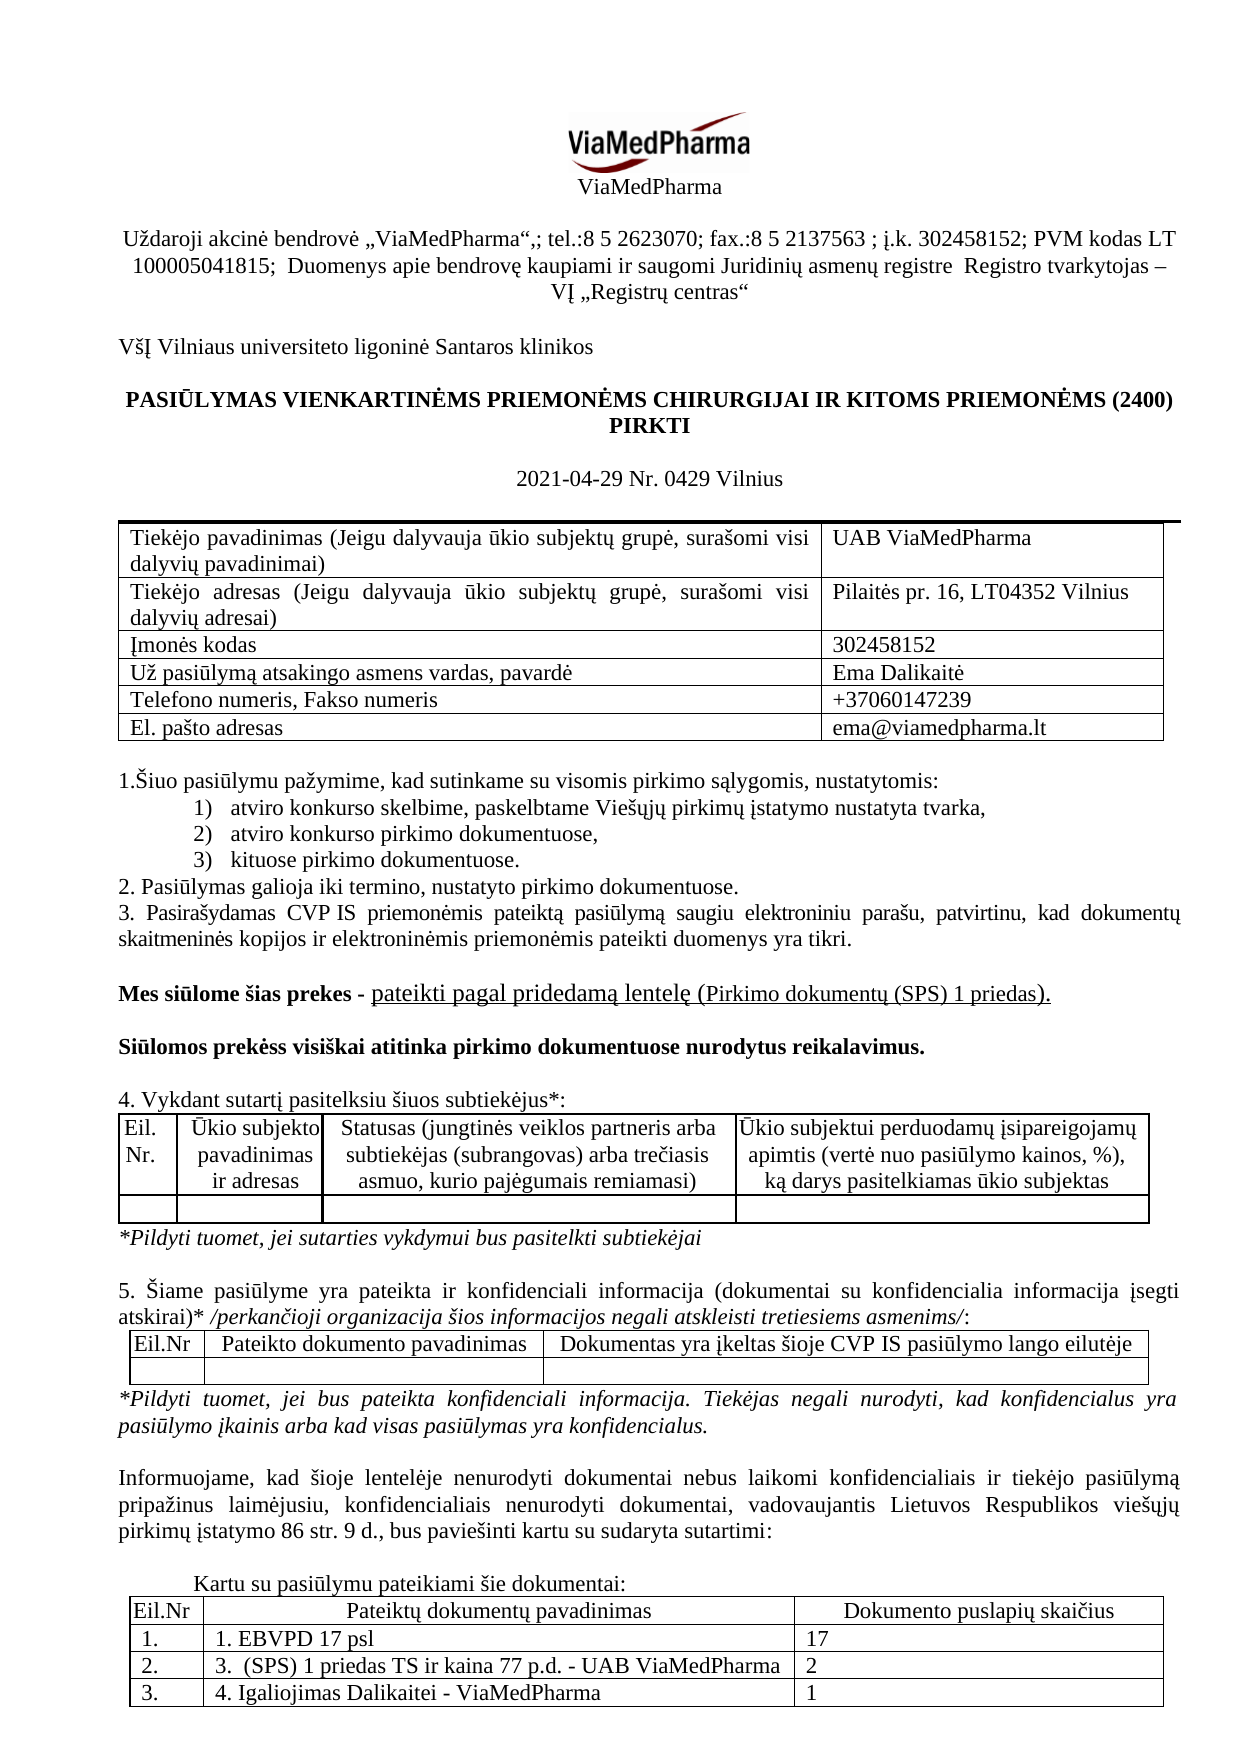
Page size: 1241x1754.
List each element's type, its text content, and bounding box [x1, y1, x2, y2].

table_cell 1. [131, 1625, 203, 1651]
text 1.Šiuo pasiūlymu pažymime, kad sutinkame su visomis pirkimo sąlygomis, nustatytomis: [118, 767, 1181, 794]
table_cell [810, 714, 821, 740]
table_cell [544, 1358, 1148, 1384]
text *Pildyti tuomet, jei bus pateikta konfidenciali informacija. Tiekėjas negali nurodyti, kad konfidencialus yra pasiūlymo įkainis arba kad visas pasiūlymas yra konfidencialus. [118, 1385, 1181, 1438]
text 5. Šiame pasiūlyme yra pateikta ir konfidenciali informacija (dokumentai su konfidencialia informacija įsegti atskirai)* /perkančioji organizacija šios informacijos negali atskleisti tretiesiems asmenims/: [118, 1277, 1181, 1329]
text PASIŪLYMAS VIENKARTINĖMS PRIEMONĖMS CHIRURGIJAI IR KITOMS PRIEMONĖMS (2400) PIRKTI [118, 386, 1181, 439]
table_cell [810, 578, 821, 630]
text 2. Pasiūlymas galioja iki termino, nustatyto pirkimo dokumentuose. [118, 873, 1181, 899]
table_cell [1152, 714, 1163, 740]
list atviro konkurso pirkimo dokumentuose, [118, 820, 1181, 846]
text VšĮ Vilniaus universiteto ligoninė Santaros klinikos [118, 333, 1181, 359]
table_cell [120, 1196, 176, 1222]
text Uždaroji akcinė bendrovė „ViaMedPharma“,; tel.:8 5 2623070; fax.:8 5 2137563 ; į.k. 302458152; PVM kodas LT 100005041815; Duomenys apie bendrovę kaupiami ir saugomi Juridinių asmenų registre Registro tvarkytojas – VĮ „Registrų centras“ [118, 225, 1181, 304]
table_cell 4. Igaliojimas Dalikaitei - ViaMedPharma [204, 1679, 794, 1706]
list kituose pirkimo dokumentuose. [118, 846, 1181, 873]
table_cell 2 [795, 1652, 1163, 1678]
table_cell [131, 1358, 204, 1384]
table_cell [324, 1196, 735, 1222]
picture [568, 112, 750, 173]
text 2021-04-29 Nr. 0429 Vilnius [118, 465, 1181, 491]
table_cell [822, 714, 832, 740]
table_header Pateikto dokumento pavadinimas [205, 1331, 543, 1357]
table_cell [737, 1196, 1148, 1222]
text 3. Pasirašydamas CVP IS priemonėmis pateiktą pasiūlymą saugiu elektroniniu parašu, patvirtinu, kad dokumentų skaitmeninės kopijos ir elektroninėmis priemonėmis pateikti duomenys yra tikri. [118, 899, 1181, 952]
table_cell 3. [131, 1679, 203, 1706]
table_header Dokumentas yra įkeltas šioje CVP IS pasiūlymo lango eilutėje [544, 1331, 1148, 1357]
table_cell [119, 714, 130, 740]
text Siūlomos prekėss visiškai atitinka pirkimo dokumentuose nurodytus reikalavimus. [118, 1033, 1181, 1060]
table_cell 3. (SPS) 1 priedas TS ir kaina 77 p.d. - UAB ViaMedPharma [204, 1652, 794, 1678]
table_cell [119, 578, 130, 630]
table_cell 17 [795, 1625, 1163, 1651]
table_cell 2. [131, 1652, 203, 1678]
table_header Ūkio subjekto pavadinimas ir adresas [178, 1115, 321, 1193]
text Mes siūlome šias prekes - pateikti pagal pridedamą lentelę (Pirkimo dokumentų (SPS) 1 priedas). [118, 978, 1181, 1007]
table_header Pateiktų dokumentų pavadinimas [204, 1597, 794, 1623]
table_cell 1 [795, 1679, 1163, 1706]
text 4. Vykdant sutartį pasitelksiu šiuos subtiekėjus*: [118, 1086, 1181, 1112]
table_cell [205, 1358, 543, 1384]
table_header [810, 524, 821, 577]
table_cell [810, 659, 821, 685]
table_header Eil.Nr [131, 1331, 204, 1357]
table_header Ūkio subjektui perduodamų įsipareigojamų apimtis (vertė nuo pasiūlymo kainos, %), ką darys pasitelkiamas ūkio subjektas [737, 1115, 1148, 1193]
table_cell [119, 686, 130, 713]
table_header Dokumento puslapių skaičius [795, 1597, 1163, 1623]
table_header Statusas (jungtinės veiklos partneris arba subtiekėjas (subrangovas) arba trečiasis asmuo, kurio pajėgumais remiamasi) [324, 1115, 735, 1193]
table_cell [178, 1196, 321, 1222]
table_header Eil.Nr [131, 1597, 203, 1623]
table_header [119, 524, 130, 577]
text *Pildyti tuomet, jei sutarties vykdymui bus pasitelkti subtiekėjai [118, 1224, 1181, 1250]
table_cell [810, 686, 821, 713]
text ViaMedPharma [118, 173, 1181, 199]
table_cell Pilaitės pr. 16, LT04352 Vilnius [822, 578, 1163, 630]
table_header Eil. Nr. [120, 1115, 176, 1193]
text Kartu su pasiūlymu pateikiami šie dokumentai: [118, 1570, 1181, 1596]
table_header UAB ViaMedPharma [822, 524, 1163, 577]
table_cell 1. EBVPD 17 psl [204, 1625, 794, 1651]
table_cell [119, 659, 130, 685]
list atviro konkurso skelbime, paskelbtame Viešųjų pirkimų įstatymo nustatyta tvarka, [118, 794, 1181, 820]
text Informuojame, kad šioje lentelėje nenurodyti dokumentai nebus laikomi konfidencialiais ir tiekėjo pasiūlymą pripažinus laimėjusiu, konfidencialiais nenurodyti dokumentai, vadovaujantis Lietuvos Respublikos viešųjų pirkimų įstatymo 86 str. 9 d., bus paviešinti kartu su sudaryta sutartimi: [118, 1464, 1181, 1543]
